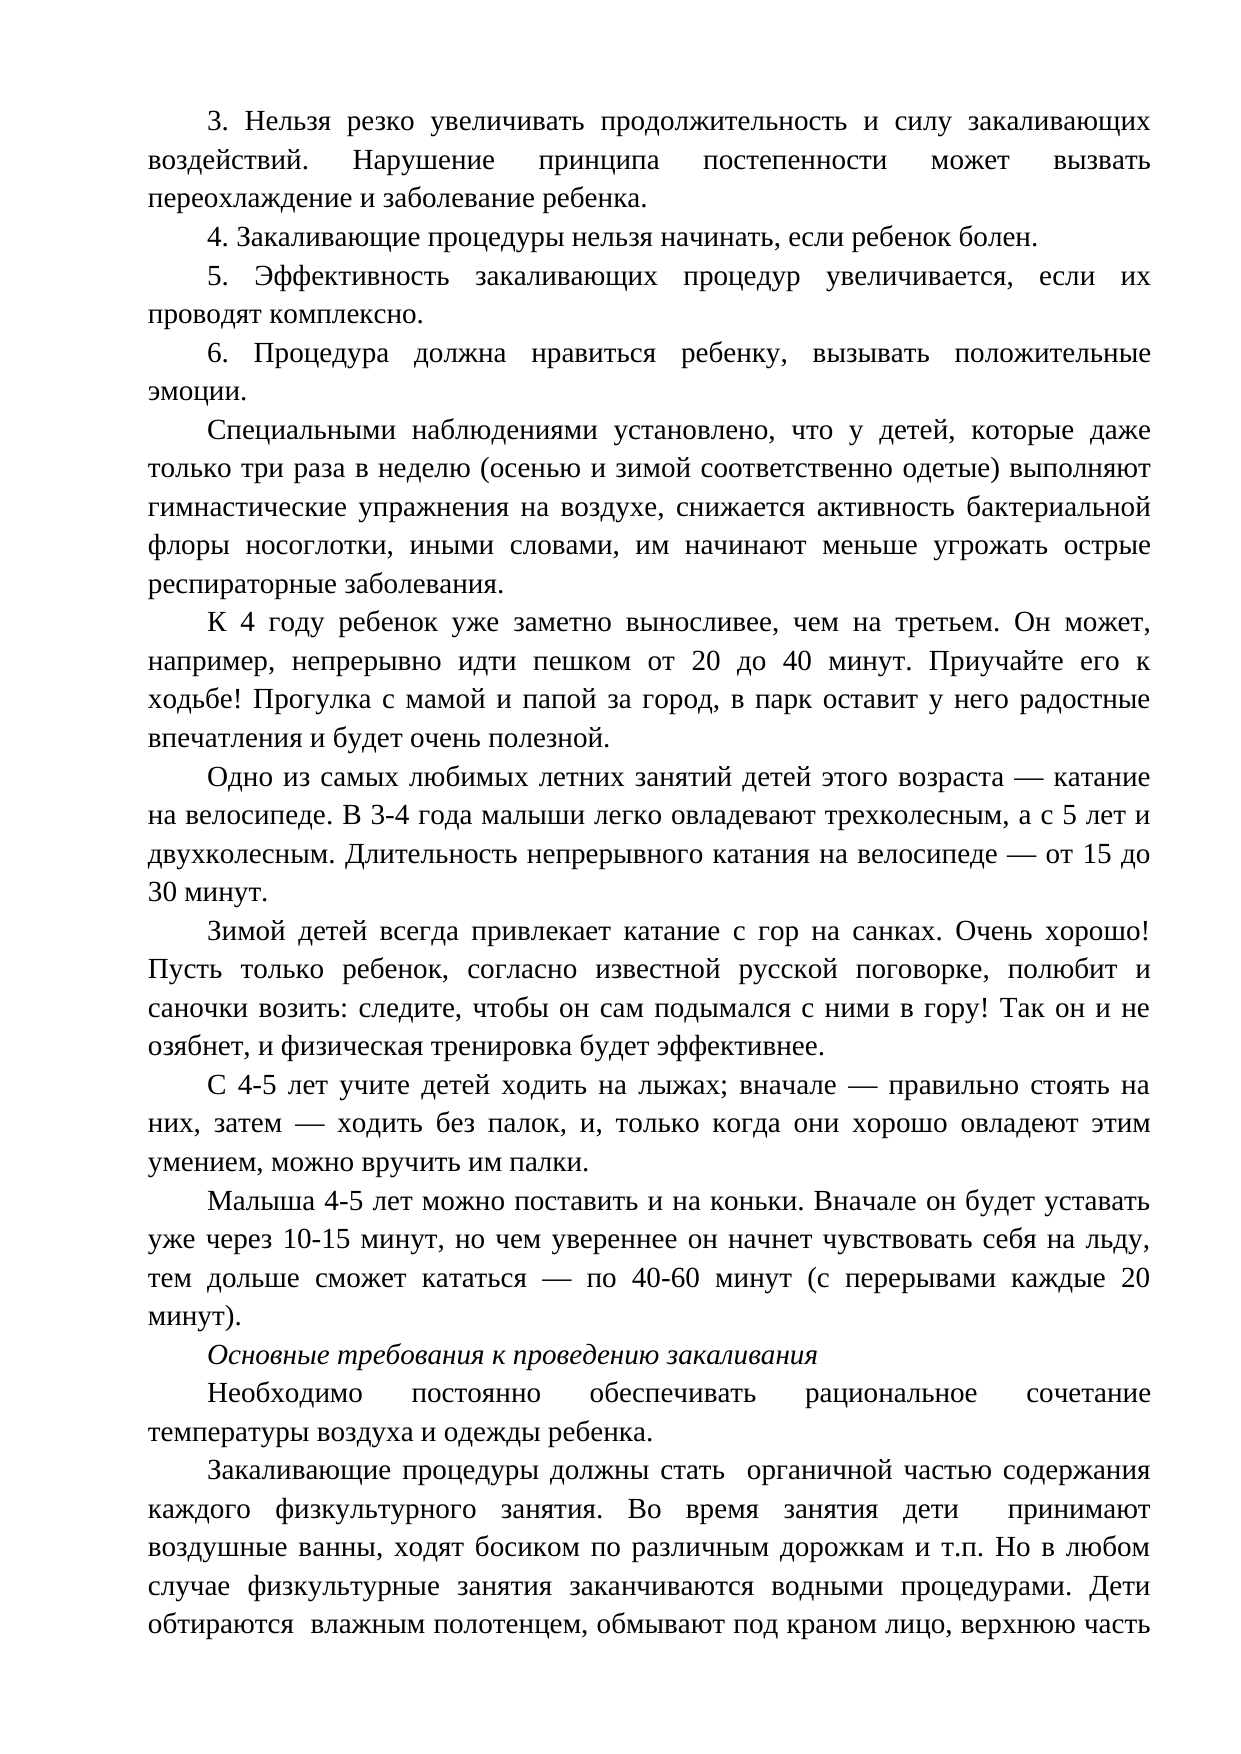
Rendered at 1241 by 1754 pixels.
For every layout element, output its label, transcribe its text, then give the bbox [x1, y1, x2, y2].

text Специальными наблюдениями установлено, что у детей, которые даже только три раза в неделю (осенью и зимой соответственно одетые) выполняют гимнастические упражнения на воздухе, снижается активность бактериальной флоры носоглотки, иными словами, им начинают меньше угрожать острые респираторные заболевания. [148, 412, 1152, 599]
text Одно из самых любимых летних занятий детей этого возраста — катание на велосипеде. В 3-4 года малыши легко овладевают трехколесным, а с 5 лет и двухколесным. Длительность непрерывного катания на велосипеде — от 15 до 30 минут. [148, 759, 1152, 908]
text Малыша 4-5 лет можно поставить и на коньки. Вначале он будет уставать уже через 10-15 минут, но чем увереннее он начнет чувствовать себя на льду, тем дольше сможет кататься — по 40-60 минут (с перерывами каждые 20 минут). [148, 1183, 1152, 1332]
text 6. Процедура должна нравиться ребенку, вызывать положительные эмоции. [148, 335, 1152, 407]
text Основные требования к проведению закаливания [148, 1337, 1152, 1370]
text К 4 году ребенок уже заметно выносливее, чем на третьем. Он может, например, непрерывно идти пешком от 20 до 40 минут. Приучайте его к ходьбе! Прогулка с мамой и папой за город, в парк оставит у него радостные впечатления и будет очень полезной. [148, 604, 1152, 754]
text Необходимо постоянно обеспечивать рациональное сочетание температуры воздуха и одежды ребенка. [148, 1375, 1152, 1447]
text 3. Нельзя резко увеличивать продолжительность и силу закаливающих воздействий. Нарушение принципа постепенности может вызвать переохлаждение и заболевание ребенка. [148, 103, 1152, 214]
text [148, 1452, 1152, 1640]
text Зимой детей всегда привлекает катание с гор на санках. Очень хорошо! Пусть только ребенок, согласно известной русской поговорке, полюбит и саночки возить: следите, чтобы он сам подымался с ними в гору! Так он и не озябнет, и физическая тренировка будет эффективнее. [148, 913, 1152, 1062]
text С 4-5 лет учите детей ходить на лыжах; вначале — правильно стоять на них, затем — ходить без палок, и, только когда они хорошо овладеют этим умением, можно вручить им палки. [148, 1067, 1152, 1178]
text 5. Эффективность закаливающих процедур увеличивается, если их проводят комплексно. [148, 258, 1152, 330]
text 4. Закаливающие процедуры нельзя начинать, если ребенок болен. [148, 219, 1152, 253]
